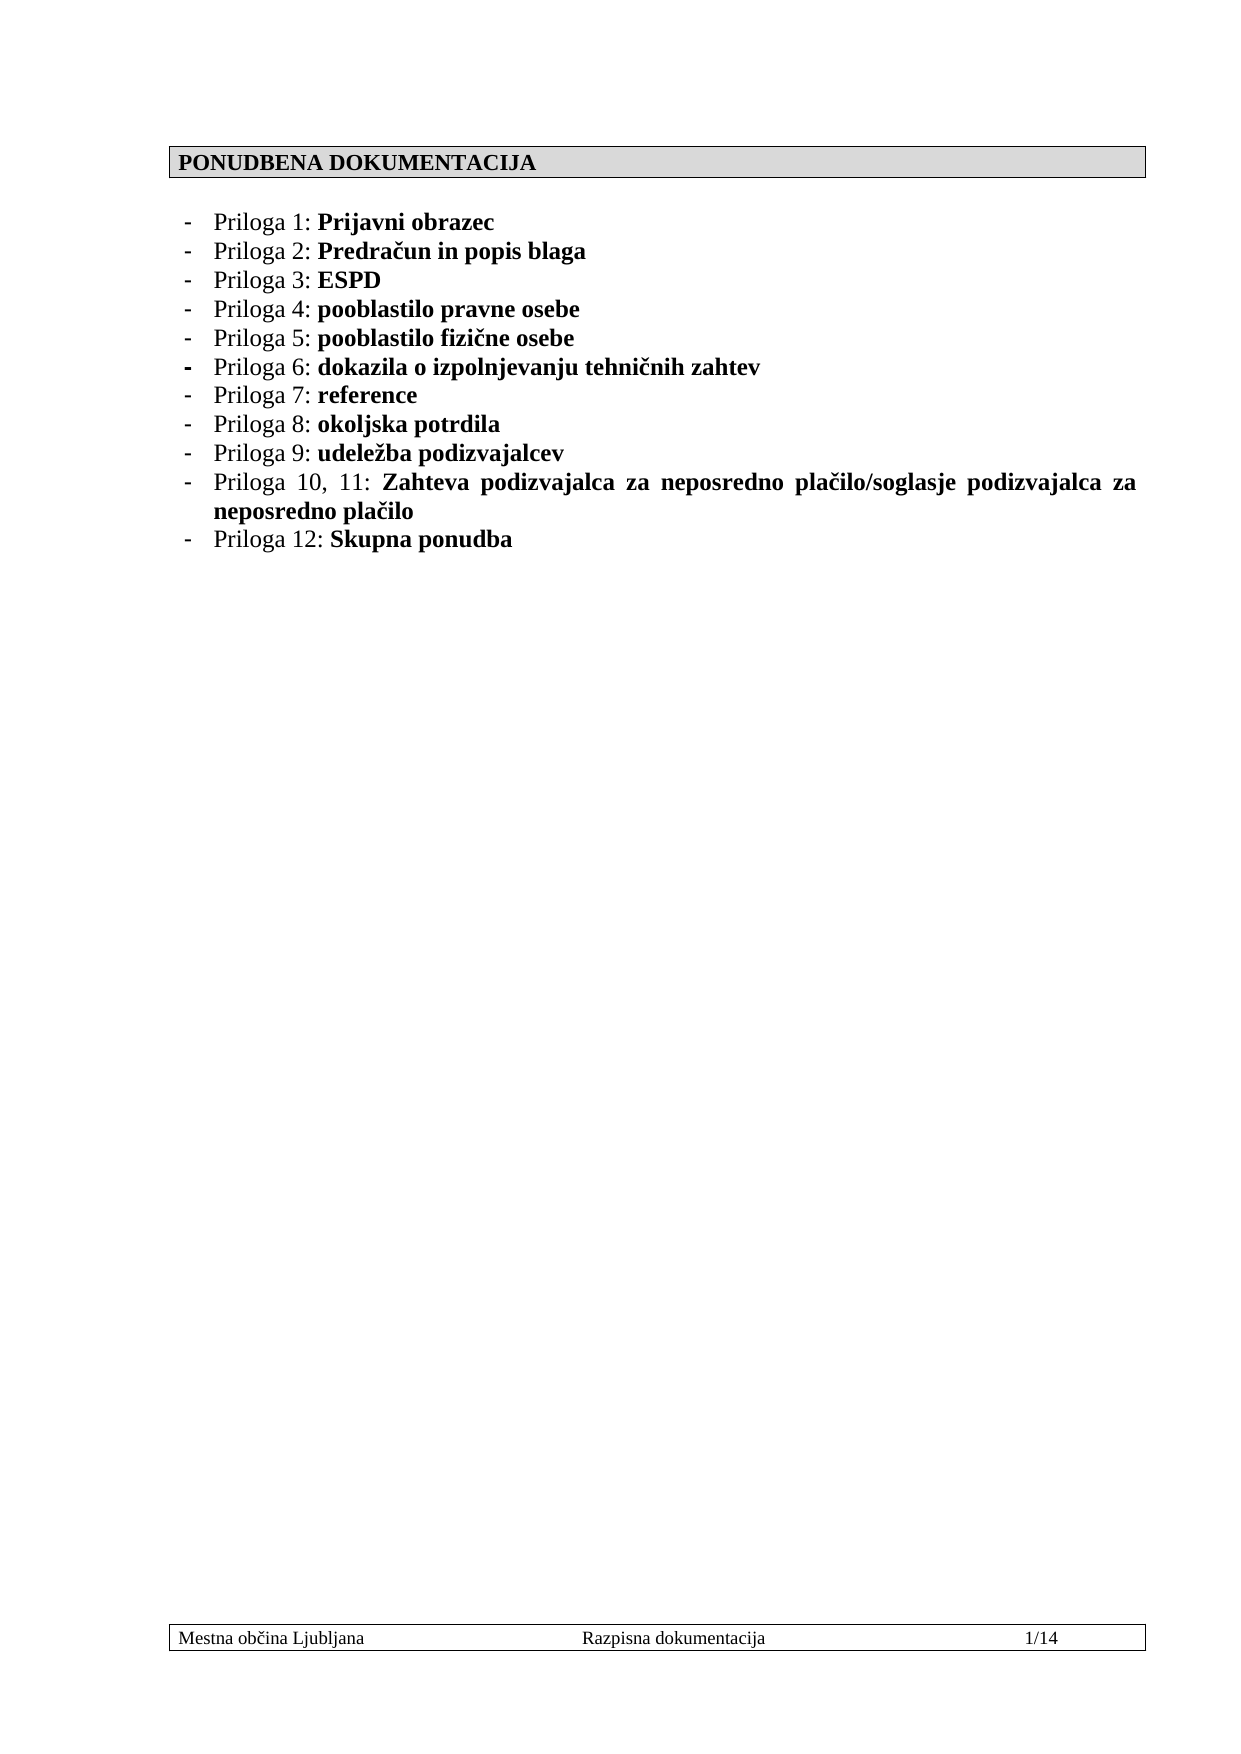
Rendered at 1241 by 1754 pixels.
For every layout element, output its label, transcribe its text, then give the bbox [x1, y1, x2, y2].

list Priloga 7: reference [184, 380, 1137, 409]
list Priloga 3: ESPD [184, 265, 1137, 294]
text PONUDBENA DOKUMENTACIJA [170, 147, 1145, 177]
list Priloga 6: dokazila o izpolnjevanju tehničnih zahtev [184, 351, 1137, 380]
list Priloga 4: pooblastilo pravne osebe [184, 294, 1137, 323]
list Priloga 1: Prijavni obrazec [184, 207, 1137, 236]
list Priloga 10, 11: Zahteva podizvajalca za neposredno plačilo/soglasje podizvajalca za neposredno plačilo [184, 467, 1137, 524]
list Priloga 12: Skupna ponudba [184, 524, 1137, 553]
list Priloga 8: okoljska potrdila [184, 409, 1137, 438]
list Priloga 2: Predračun in popis blaga [184, 236, 1137, 265]
list Priloga 9: udeležba podizvajalcev [184, 438, 1137, 467]
list Priloga 5: pooblastilo fizične osebe [184, 323, 1137, 351]
